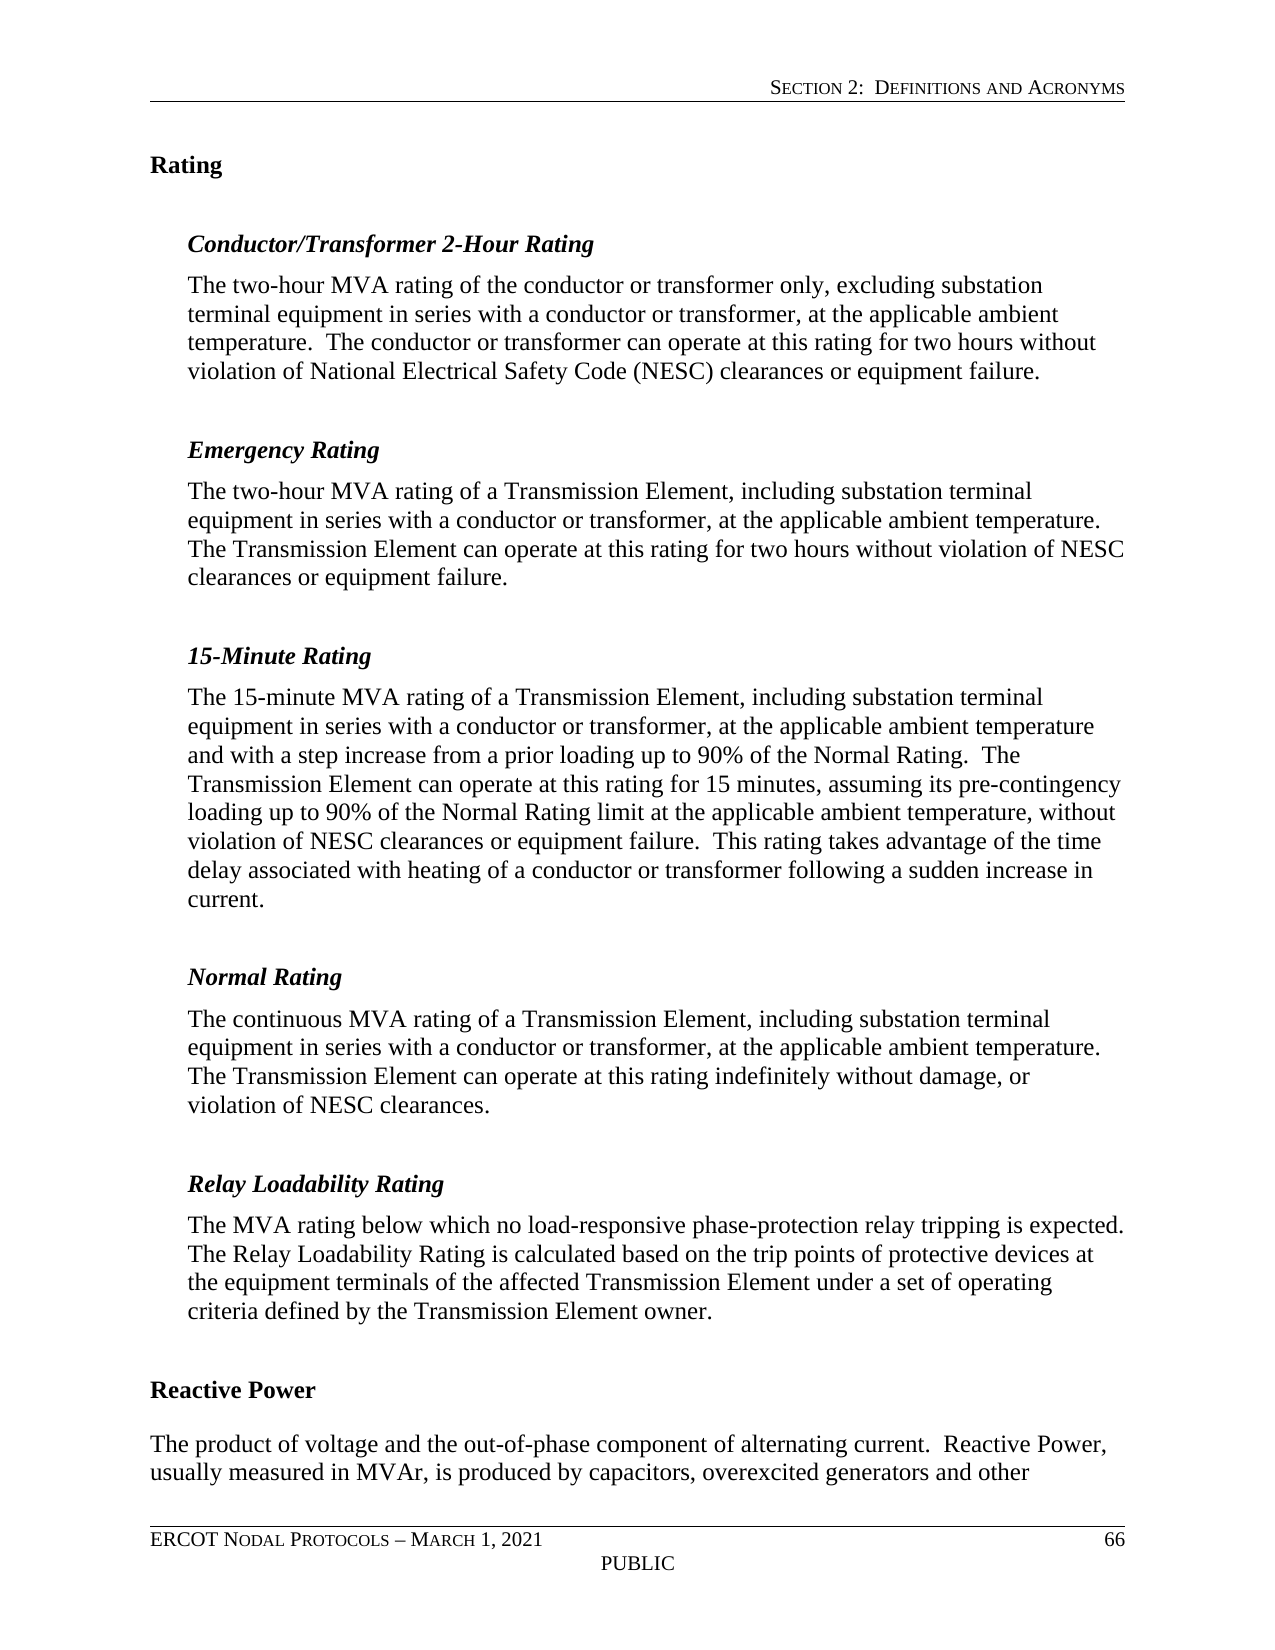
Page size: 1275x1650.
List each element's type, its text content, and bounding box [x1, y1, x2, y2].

text The two-hour MVA rating of the conductor or transformer only, excluding substation terminal equipment in series with a conductor or transformer, at the applicable ambient temperature. The conductor or transformer can operate at this rating for two hours without violation of National Electrical Safety Code (NESC) clearances or equipment failure. [187, 270, 1125, 385]
text Rating [150, 150, 1125, 179]
text 15-Minute Rating [187, 641, 1125, 670]
text Relay Loadability Rating [187, 1169, 1125, 1197]
text Conductor/Transformer 2-Hour Rating [187, 229, 1125, 257]
text The continuous MVA rating of a Transmission Element, including substation terminal equipment in series with a conductor or transformer, at the applicable ambient temperature. The Transmission Element can operate at this rating indefinitely without damage, or violation of NESC clearances. [187, 1004, 1125, 1119]
text Emergency Rating [187, 435, 1125, 464]
text Reactive Power [150, 1375, 1125, 1404]
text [150, 1429, 1125, 1486]
text Normal Rating [187, 962, 1125, 991]
text The MVA rating below which no load-responsive phase-protection relay tripping is expected. The Relay Loadability Rating is calculated based on the trip points of protective devices at the equipment terminals of the affected Transmission Element under a set of operating criteria defined by the Transmission Element owner. [187, 1210, 1125, 1325]
text The two-hour MVA rating of a Transmission Element, including substation terminal equipment in series with a conductor or transformer, at the applicable ambient temperature. The Transmission Element can operate at this rating for two hours without violation of NESC clearances or equipment failure. [187, 476, 1125, 591]
text The 15-minute MVA rating of a Transmission Element, including substation terminal equipment in series with a conductor or transformer, at the applicable ambient temperature and with a step increase from a prior loading up to 90% of the Normal Rating. The Transmission Element can operate at this rating for 15 minutes, assuming its pre-contingency loading up to 90% of the Normal Rating limit at the applicable ambient temperature, without violation of NESC clearances or equipment failure. This rating takes advantage of the time delay associated with heating of a conductor or transformer following a sudden increase in current. [187, 682, 1125, 912]
